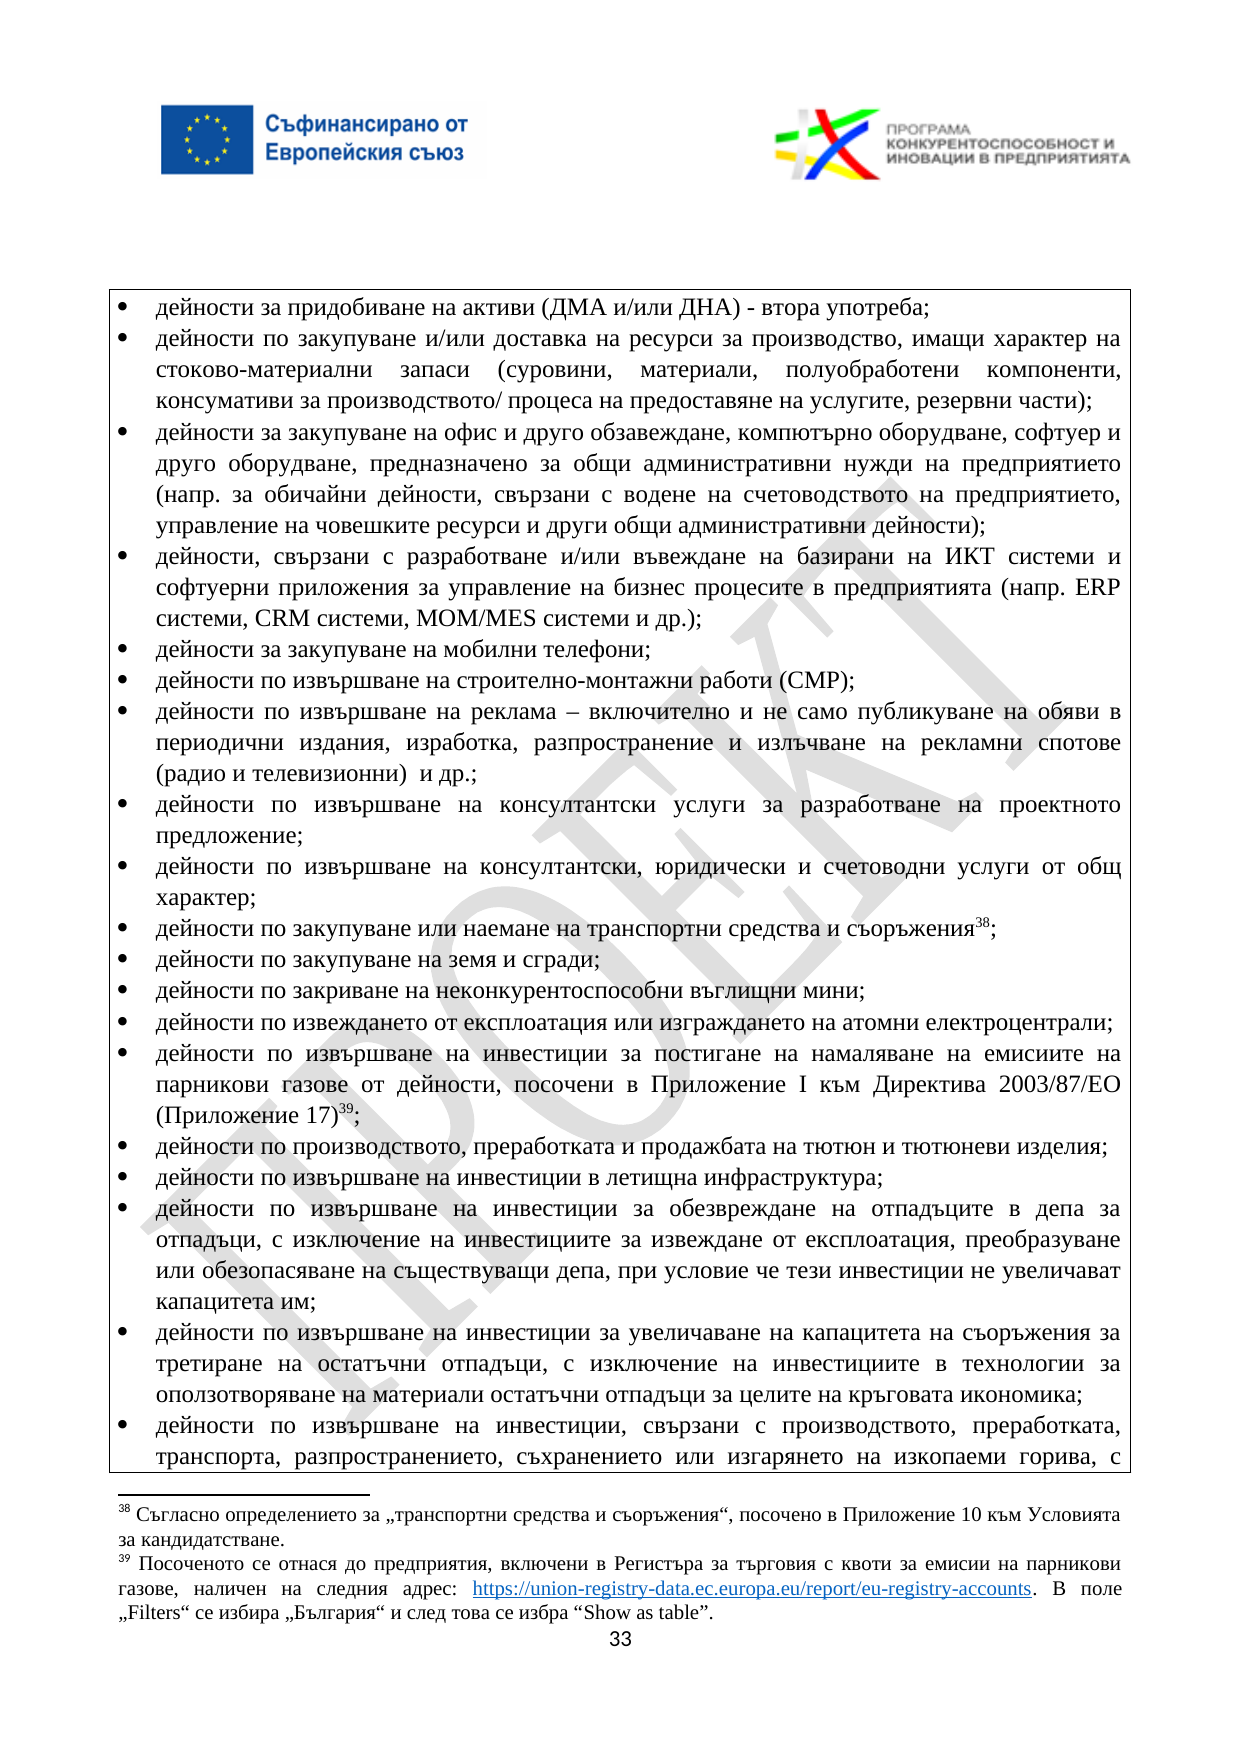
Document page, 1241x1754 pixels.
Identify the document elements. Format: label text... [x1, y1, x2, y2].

list дейности по закупуване на земя и сгради; [110, 941, 1130, 972]
list дейности по извършване на консултантски услуги за разработване на проектното предложение; [110, 786, 1130, 848]
list дейности за придобиване на активи (ДМА и/или ДНА) - втора употреба; [110, 290, 1130, 320]
list дейности по извършване на инвестиции в летищна инфраструктура; [110, 1159, 1130, 1190]
list дейности по извършване на строително-монтажни работи (СМР); [110, 662, 1130, 693]
list дейности за закупуване на офис и друго обзавеждане, компютърно оборудване, софтуер и друго оборудване, предназначено за общи административни нужди на предприятието (напр. за обичайни дейности, свързани с водене на счетоводството на предприятието, управление на човешките ресурси и други общи административни дейности); [110, 414, 1130, 538]
list дейности по извършване на реклама – включително и не само публикуване на обяви в периодични издания, изработка, разпространение и излъчване на рекламни спотове (радио и телевизионни) и др.; [110, 693, 1130, 786]
list дейности по закупуване и/или доставка на ресурси за производство, имащи характер на стоково-материални запаси (суровини, материали, полуобработени компоненти, консумативи за производството/ процеса на предоставяне на услугите, резервни части); [110, 320, 1130, 414]
list дейности за закупуване на мобилни телефони; [110, 631, 1130, 662]
list дейности, свързани с разработване и/или въвеждане на базирани на ИКТ системи и софтуерни приложения за управление на бизнес процесите в предприятията (напр. ERP системи, CRM системи, MOM/MES системи и др.); [110, 538, 1130, 631]
list дейности по закупуване или наемане на транспортни средства и съоръжения; [110, 910, 1130, 941]
list дейности по извеждането от експлоатация или изграждането на атомни електроцентрали; [110, 1003, 1130, 1034]
list дейности по производството, преработката и продажбата на тютюн и тютюневи изделия; [110, 1128, 1130, 1159]
list дейности по извършване на консултантски, юридически и счетоводни услуги от общ характер; [110, 848, 1130, 910]
list дейности по извършване на инвестиции за обезвреждане на отпадъците в депа за отпадъци, с изключение на инвестициите за извеждане от експлоатация, преобразуване или обезопасяване на съществуващи депа, при условие че тези инвестиции не увеличават капацитета им; [110, 1190, 1130, 1314]
picture [773, 101, 1134, 189]
list дейности по извършване на инвестиции за постигане на намаляване на емисиите на парникови газове от дейности, посочени в Приложение I към Директива 2003/87/ЕО (Приложение 17); [110, 1034, 1130, 1128]
picture [157, 101, 488, 179]
list дейности по извършване на инвестиции за увеличаване на капацитета на съоръжения за третиране на остатъчни отпадъци, с изключение на инвестициите в технологии за оползотворяване на материали остатъчни отпадъци за целите на кръговата икономика; [110, 1314, 1130, 1407]
list дейности по закриване на неконкурентоспособни въглищни мини; [110, 972, 1130, 1003]
